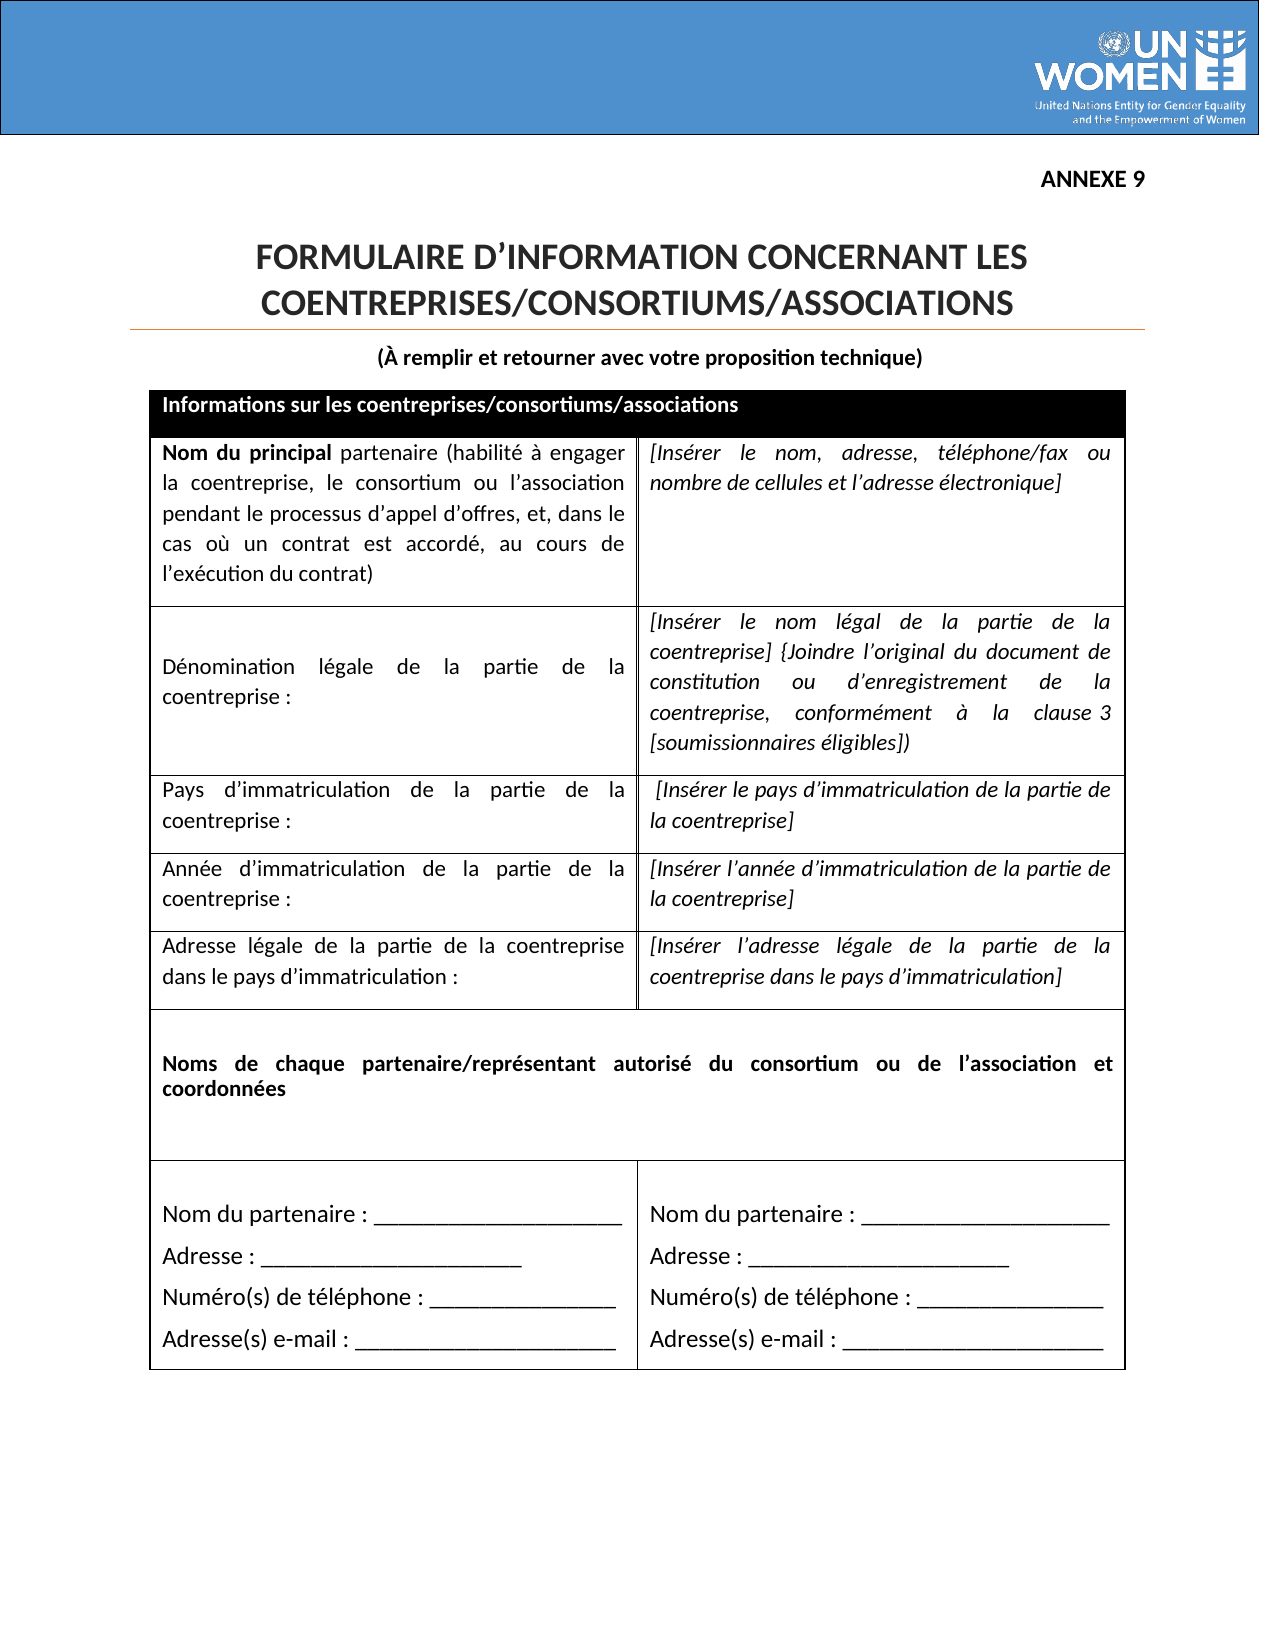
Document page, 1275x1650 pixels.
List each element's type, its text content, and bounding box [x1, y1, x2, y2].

table_cell [Insérer le nom, adresse, téléphone/fax ou nombre de cellules et l’adresse électronique] [639, 438, 1124, 606]
table_cell Adresse légale de la partie de la coentreprise dans le pays d’immatriculation : [151, 932, 636, 1009]
table_cell Pays d’immatriculation de la partie de la coentreprise : [151, 776, 636, 853]
text FORMULAIRE D’INFORMATION CONCERNANT LES COENTREPRISES/CONSORTIUMS/ASSOCIATIONS [130, 233, 1145, 329]
table_cell Noms de chaque partenaire/représentant autorisé du consortium ou de l’association et coordonnées [151, 1010, 1124, 1160]
table_cell [Insérer le nom légal de la partie de la coentreprise] {Joindre l’original du document de constitution ou d’enregistrement de la coentreprise, conformément à la clause 3 [soumissionnaires éligibles]) [639, 607, 1124, 774]
table_cell [Insérer l’année d’immatriculation de la partie de la coentreprise] [639, 854, 1124, 931]
text ANNEXE 9 [130, 163, 1145, 193]
picture [1028, 29, 1248, 134]
text (À remplir et retourner avec votre proposition technique) [149, 343, 1145, 371]
table_cell Année d’immatriculation de la partie de la coentreprise : [151, 854, 636, 931]
table_cell [Insérer l’adresse légale de la partie de la coentreprise dans le pays d’immatriculation] [639, 932, 1124, 1009]
table_cell Nom du principal partenaire (habilité à engager la coentreprise, le consortium ou l’association pendant le processus d’appel d’offres, et, dans le cas où un contrat est accordé, au cours de l’exécution du contrat) [151, 438, 636, 606]
table_cell [Insérer le pays d’immatriculation de la partie de la coentreprise] [639, 776, 1124, 853]
table_cell Dénomination légale de la partie de la coentreprise : [151, 607, 636, 774]
table_header Informations sur les coentreprises/consortiums/associations [151, 391, 1124, 437]
